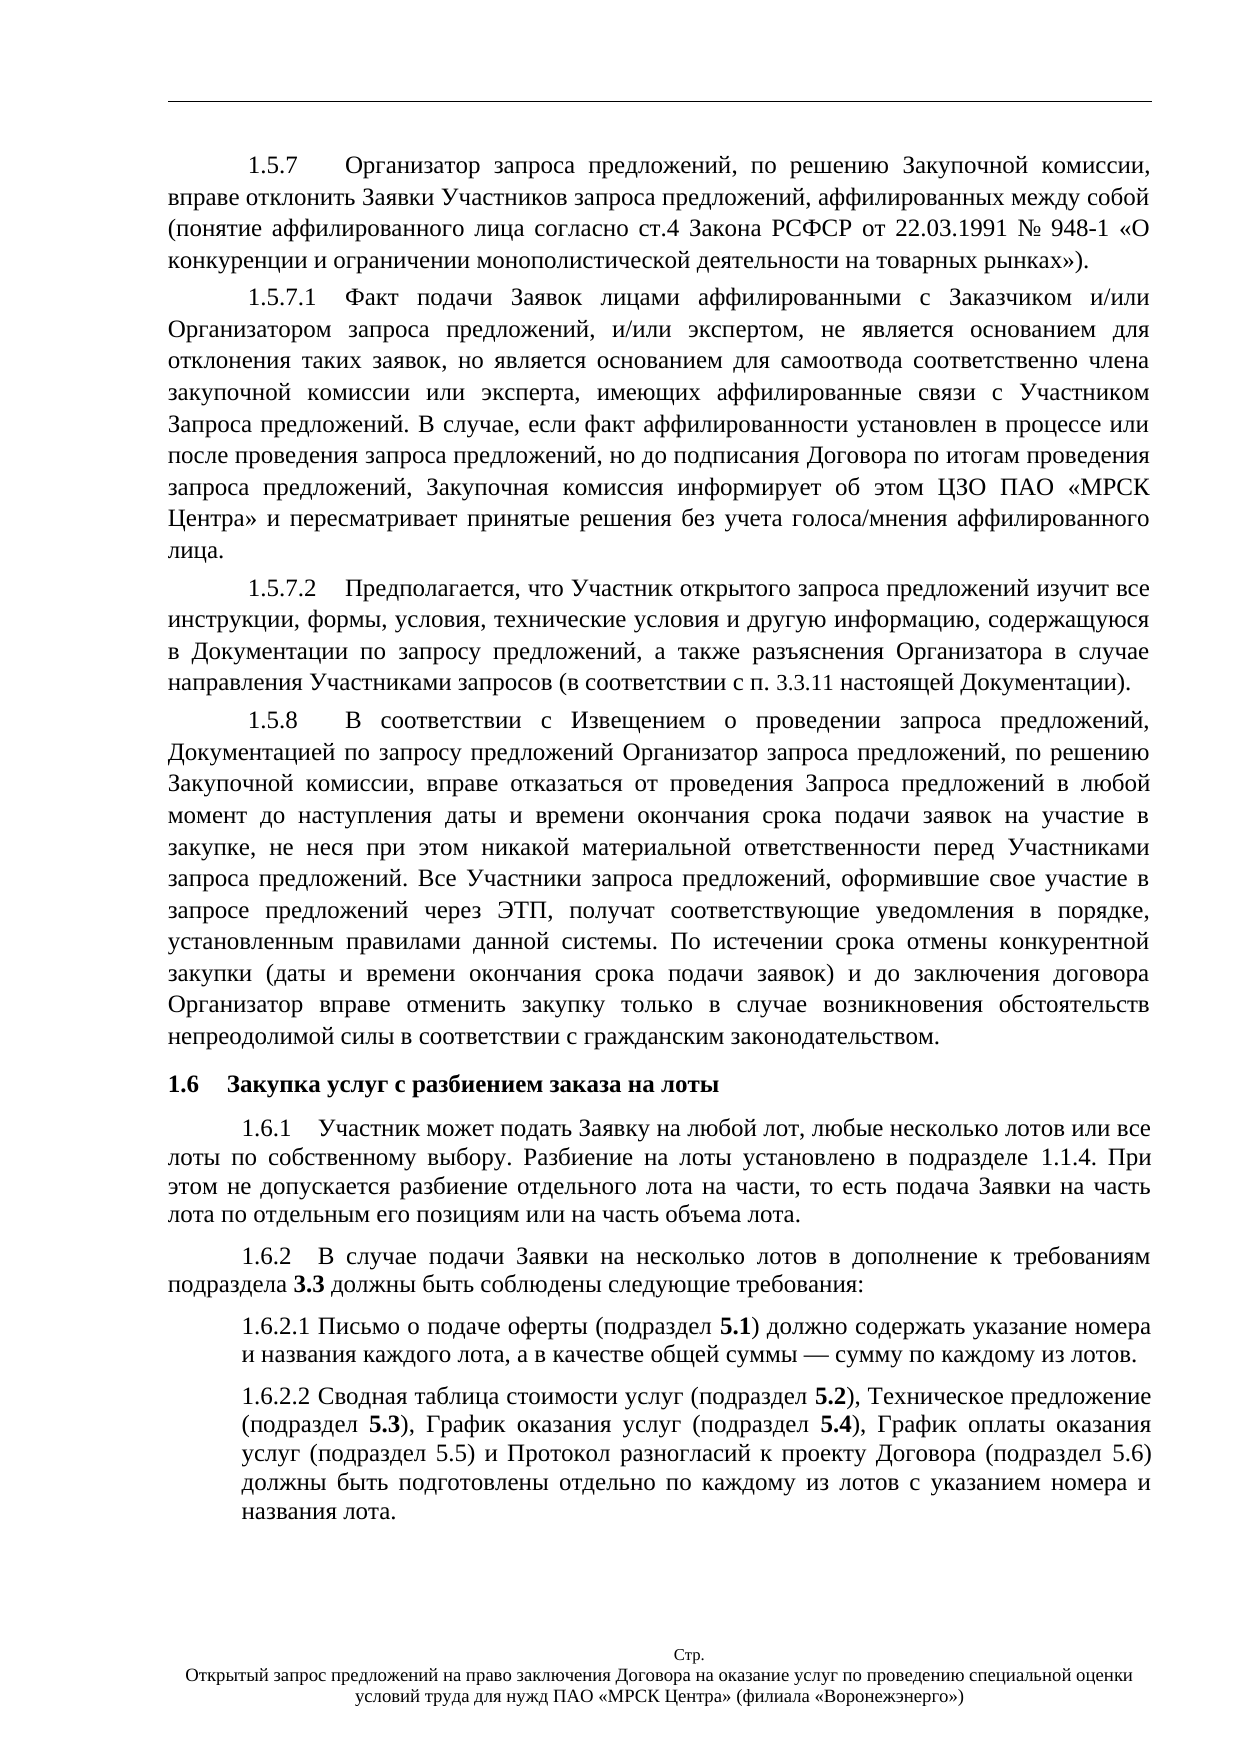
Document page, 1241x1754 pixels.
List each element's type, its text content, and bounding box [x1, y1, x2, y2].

list Организатор запроса предложений, по решению Закупочной комиссии, вправе отклонить Заявки Участников запроса предложений, аффилированных между собой (понятие аффилированного лица согласно ст.4 Закона РСФСР от 22.03.1991 № 948-1 «О конкуренции и ограничении монополистической деятельности на товарных рынках»). [168, 150, 1150, 273]
subtitle Письмо о подаче оферты (подраздел 5.1) должно содержать указание номера и названия каждого лота, а в качестве общей суммы — сумму по каждому из лотов. [241, 1311, 1152, 1368]
list Предполагается, что Участник открытого запроса предложений изучит все инструкции, формы, условия, технические условия и другую информацию, содержащуюся в Документации по запросу предложений, а также разъяснения Организатора в случае направления Участниками запросов (в соответствии с п. 3.3.11 настоящей Документации). [168, 573, 1150, 696]
subtitle Закупка услуг с разбиением заказа на лоты [168, 1069, 1152, 1098]
list В соответствии с Извещением о проведении запроса предложений, Документацией по запросу предложений Организатор запроса предложений, по решению Закупочной комиссии, вправе отказаться от проведения Запроса предложений в любой момент до наступления даты и времени окончания срока подачи заявок на участие в закупке, не неся при этом никакой материальной ответственности перед Участниками запроса предложений. Все Участники запроса предложений, оформившие свое участие в запросе предложений через ЭТП, получат соответствующие уведомления в порядке, установленным правилами данной системы. По истечении срока отмены конкурентной закупки (даты и времени окончания срока подачи заявок) и до заключения договора Организатор вправе отменить закупку только в случае возникновения обстоятельств непреодолимой силы в соответствии с гражданским законодательством. [168, 705, 1150, 1050]
subtitle В случае подачи Заявки на несколько лотов в дополнение к требованиям подраздела 3.3 должны быть соблюдены следующие требования: [168, 1241, 1152, 1298]
subtitle Участник может подать Заявку на любой лот, любые несколько лотов или все лоты по собственному выбору. Разбиение на лоты установлено в подразделе 1.1.4. При этом не допускается разбиение отдельного лота на части, то есть подача Заявки на часть лота по отдельным его позициям или на часть объема лота. [168, 1113, 1152, 1228]
list Факт подачи Заявок лицами аффилированными с Заказчиком и/или Организатором запроса предложений, и/или экспертом, не является основанием для отклонения таких заявок, но является основанием для самоотвода соответственно члена закупочной комиссии или эксперта, имеющих аффилированные связи с Участником Запроса предложений. В случае, если факт аффилированности установлен в процессе или после проведения запроса предложений, но до подписания Договора по итогам проведения запроса предложений, Закупочная комиссия информирует об этом ЦЗО ПАО «МРСК Центра» и пересматривает принятые решения без учета голоса/мнения аффилированного лица. [168, 282, 1150, 564]
subtitle Сводная таблица стоимости услуг (подраздел 5.2), Техническое предложение (подраздел 5.3), График оказания услуг (подраздел 5.4), График оплаты оказания услуг (подраздел 5.5) и Протокол разногласий к проекту Договора (подраздел 5.6) должны быть подготовлены отдельно по каждому из лотов с указанием номера и названия лота. [241, 1381, 1152, 1524]
